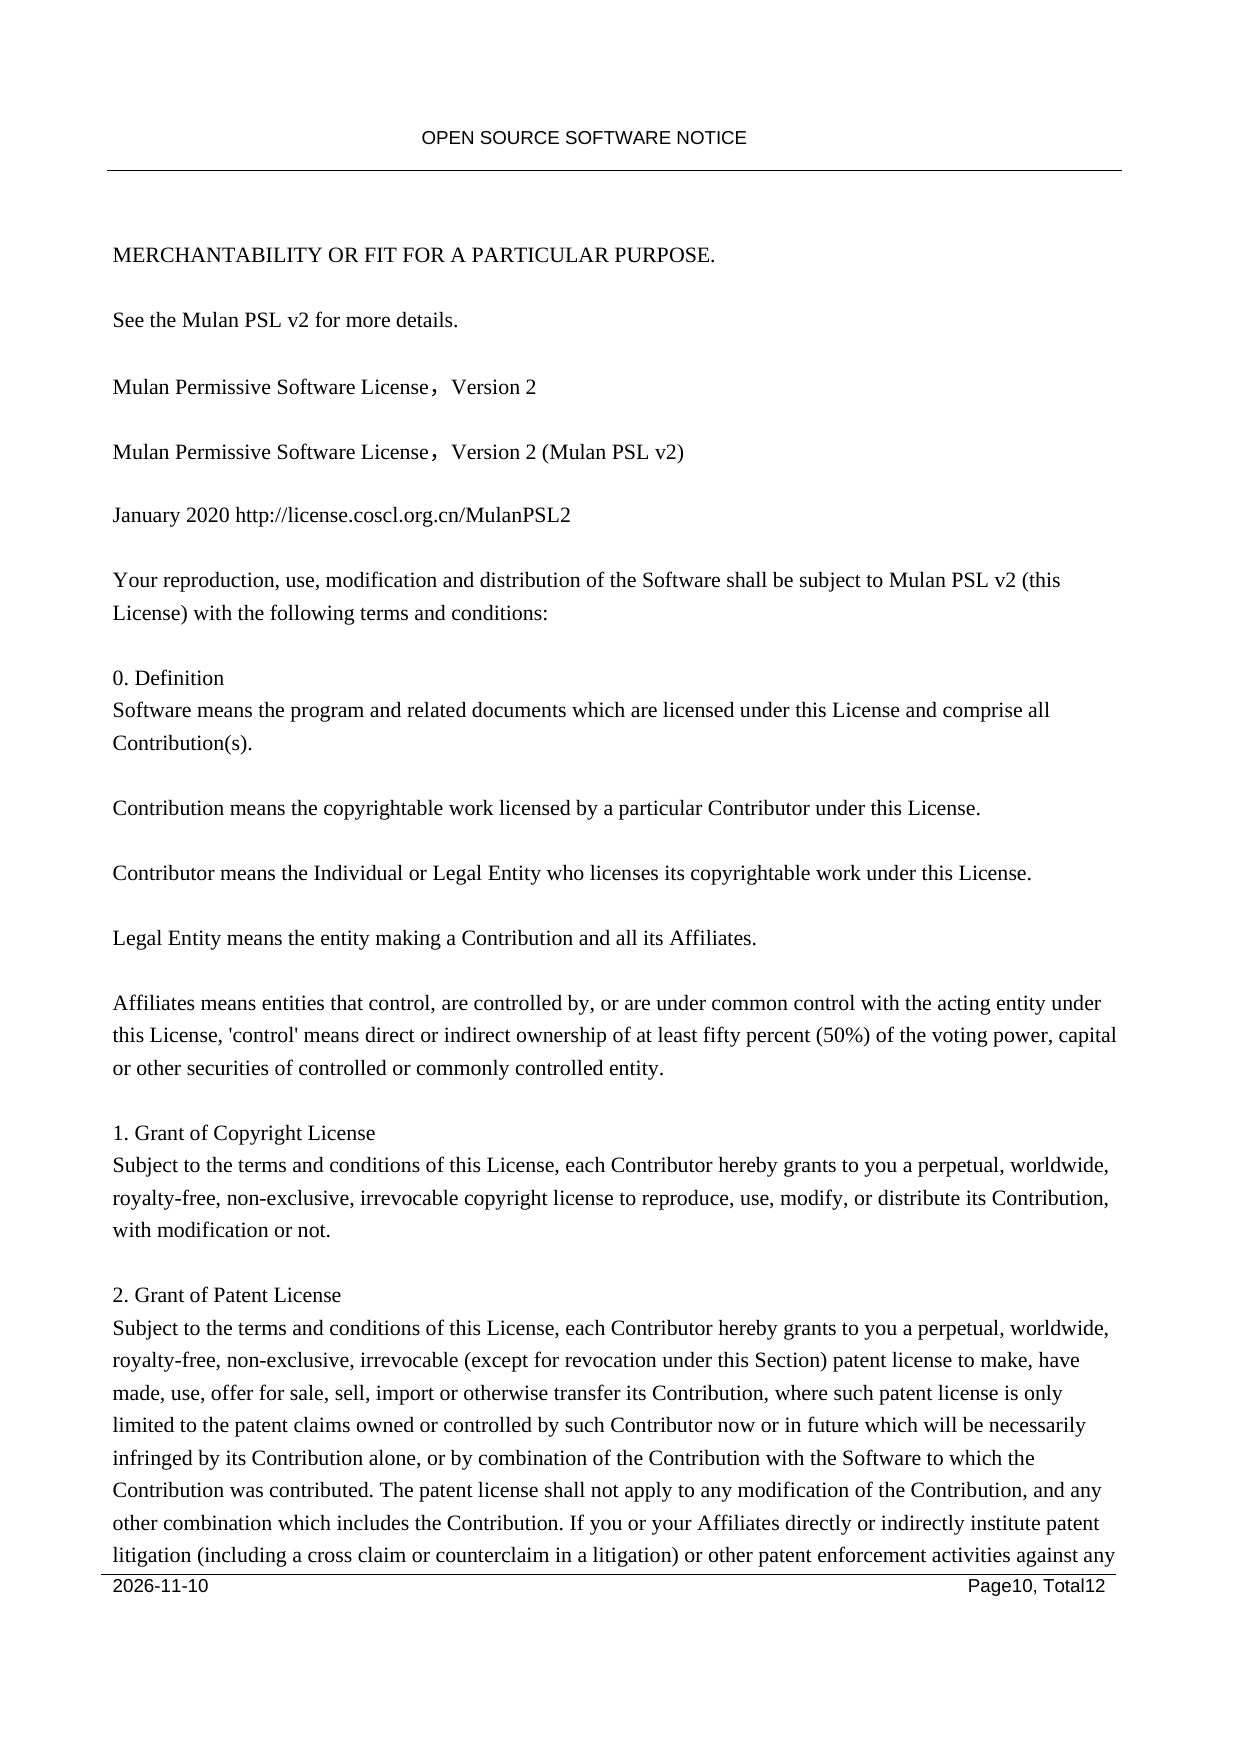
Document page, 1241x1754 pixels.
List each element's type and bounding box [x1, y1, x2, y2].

text [112, 206, 1128, 1571]
